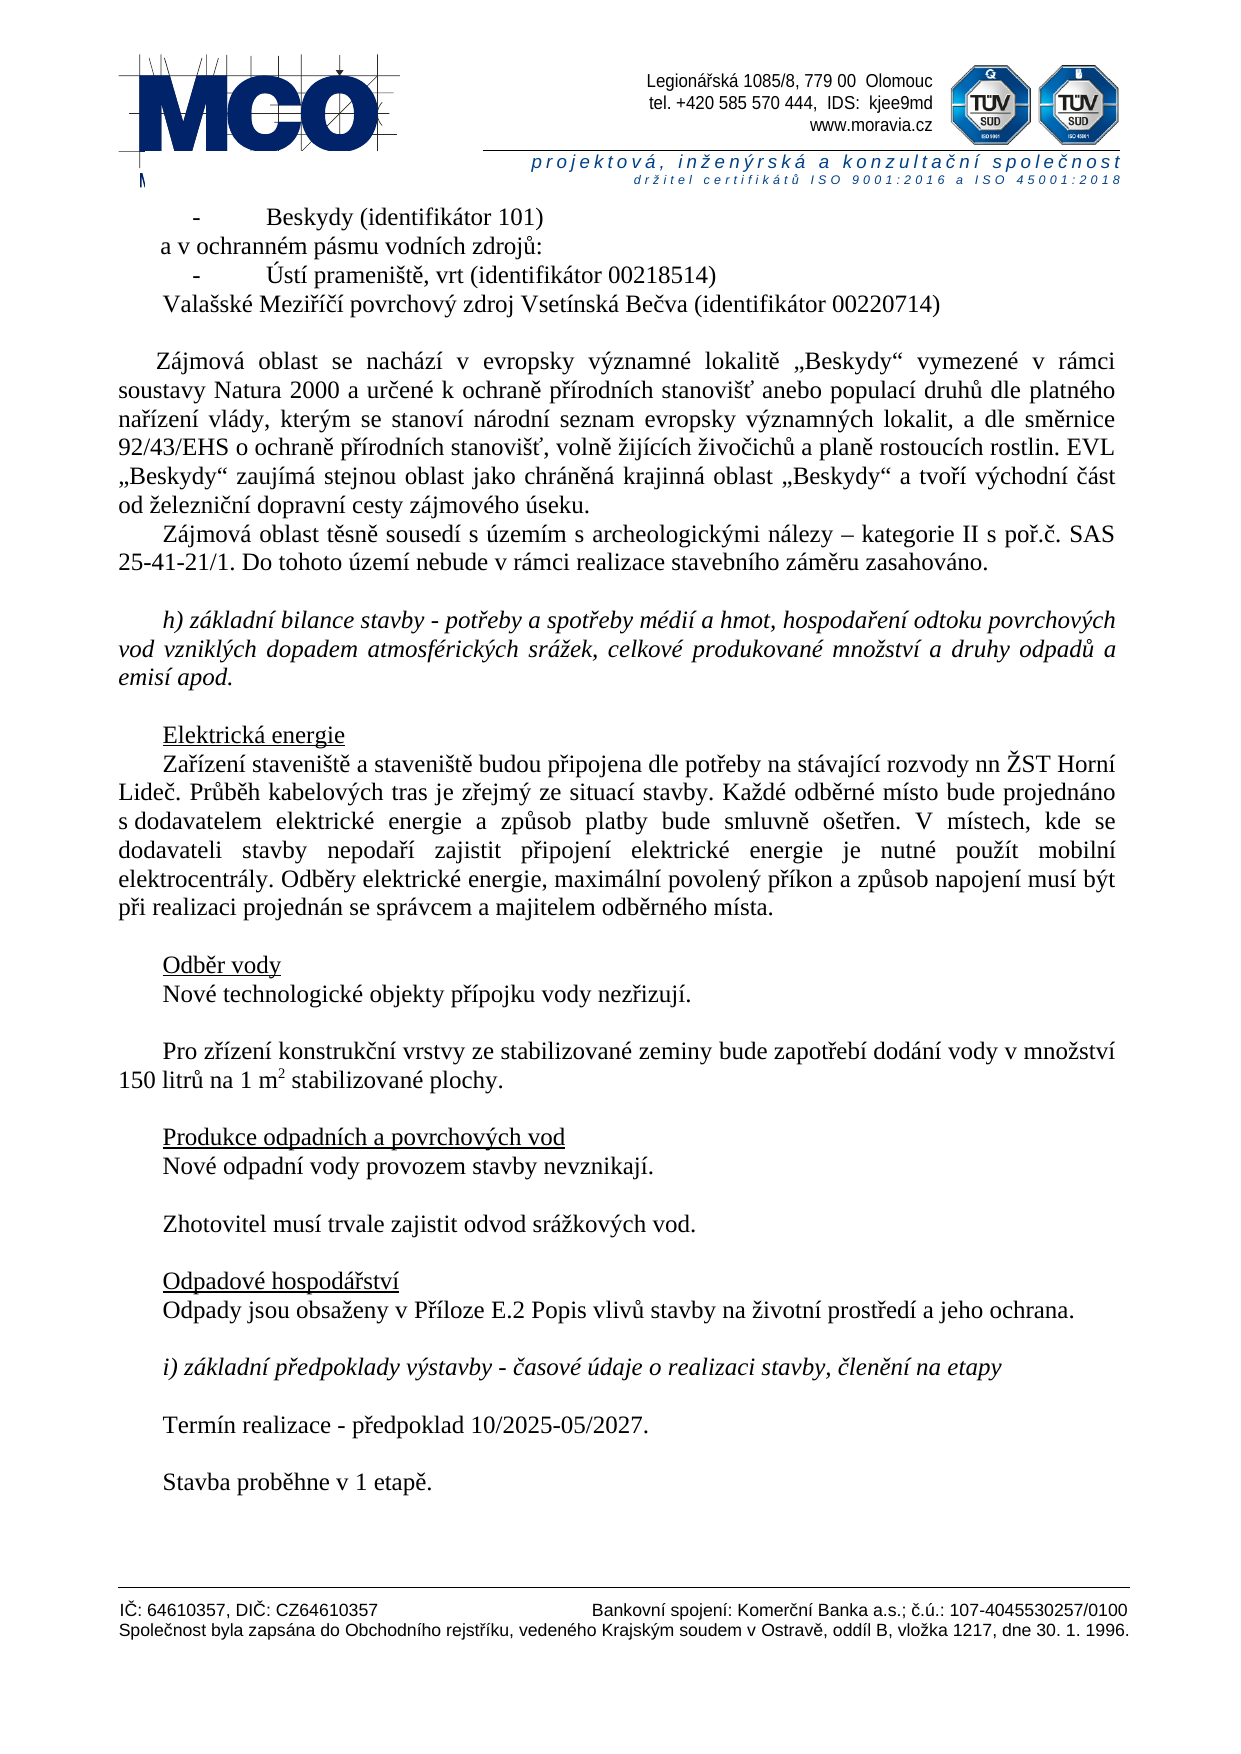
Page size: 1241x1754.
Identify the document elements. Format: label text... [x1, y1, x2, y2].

text Odpadové hospodářství [118, 1266, 1117, 1295]
text Zařízení staveniště a staveniště budou připojena dle potřeby na stávající rozvody nn ŽST Horní Lideč. Průběh kabelových tras je zřejmý ze situací stavby. Každé odběrné místo bude projednáno s dodavatelem elektrické energie a způsob platby bude smluvně ošetřen. V místech, kde se dodavateli stavby nepodaří zajistit připojení elektrické energie je nutné použít mobilní elektrocentrály. Odběry elektrické energie, maximální povolený příkon a způsob napojení musí být při realizaci projednán se správcem a majitelem odběrného místa. [118, 749, 1117, 921]
text i) základní předpoklady výstavby - časové údaje o realizaci stavby, členění na etapy [118, 1352, 1117, 1381]
text Zhotovitel musí trvale zajistit odvod srážkových vod. [118, 1209, 1117, 1237]
list Beskydy (identifikátor 101) [192, 202, 1117, 231]
text Zájmová oblast těsně sousedí s územím s archeologickými nálezy – kategorie II s poř.č. SAS 25-41-21/1. Do tohoto území nebude v rámci realizace stavebního záměru zasahováno. [118, 519, 1117, 576]
text Nové odpadní vody provozem stavby nevznikají. [118, 1151, 1117, 1180]
text Valašské Meziříčí povrchový zdroj Vsetínská Bečva (identifikátor 00220714) [118, 289, 1117, 317]
text Odběr vody [118, 950, 1117, 979]
text Pro zřízení konstrukční vrstvy ze stabilizované zeminy bude zapotřebí dodání vody v množství 150 litrů na 1 m2 stabilizované plochy. [118, 1036, 1117, 1094]
text Odpady jsou obsaženy v Příloze E.2 Popis vlivů stavby na životní prostředí a jeho ochrana. [118, 1295, 1117, 1324]
text Elektrická energie [118, 720, 1117, 749]
text Stavba proběhne v 1 etapě. [118, 1467, 1117, 1496]
picture [948, 62, 1121, 147]
text Termín realizace - předpoklad 10/2025-05/2027. [118, 1410, 1117, 1439]
text h) základní bilance stavby - potřeby a spotřeby médií a hmot, hospodaření odtoku povrchových vod vzniklých dopadem atmosférických srážek, celkové produkované množství a druhy odpadů a emisí apod. [118, 605, 1117, 691]
text a v ochranném pásmu vodních zdrojů: [148, 231, 1117, 260]
text Nové technologické objekty přípojku vody nezřizují. [118, 979, 1117, 1007]
text Produkce odpadních a povrchových vod [118, 1122, 1117, 1151]
list Ústí prameniště, vrt (identifikátor 00218514) [192, 260, 1117, 289]
text Zájmová oblast se nachází v evropsky významné lokalitě „Beskydy“ vymezené v rámci soustavy Natura 2000 a určené k ochraně přírodních stanovišť anebo populací druhů dle platného nařízení vlády, kterým se stanoví národní seznam evropsky významných lokalit, a dle směrnice 92/43/EHS o ochraně přírodních stanovišť, volně žijících živočichů a planě rostoucích rostlin. EVL „Beskydy“ zaujímá stejnou oblast jako chráněná krajinná oblast „Beskydy“ a tvoří východní část od železniční dopravní cesty zájmového úseku. [118, 346, 1117, 519]
